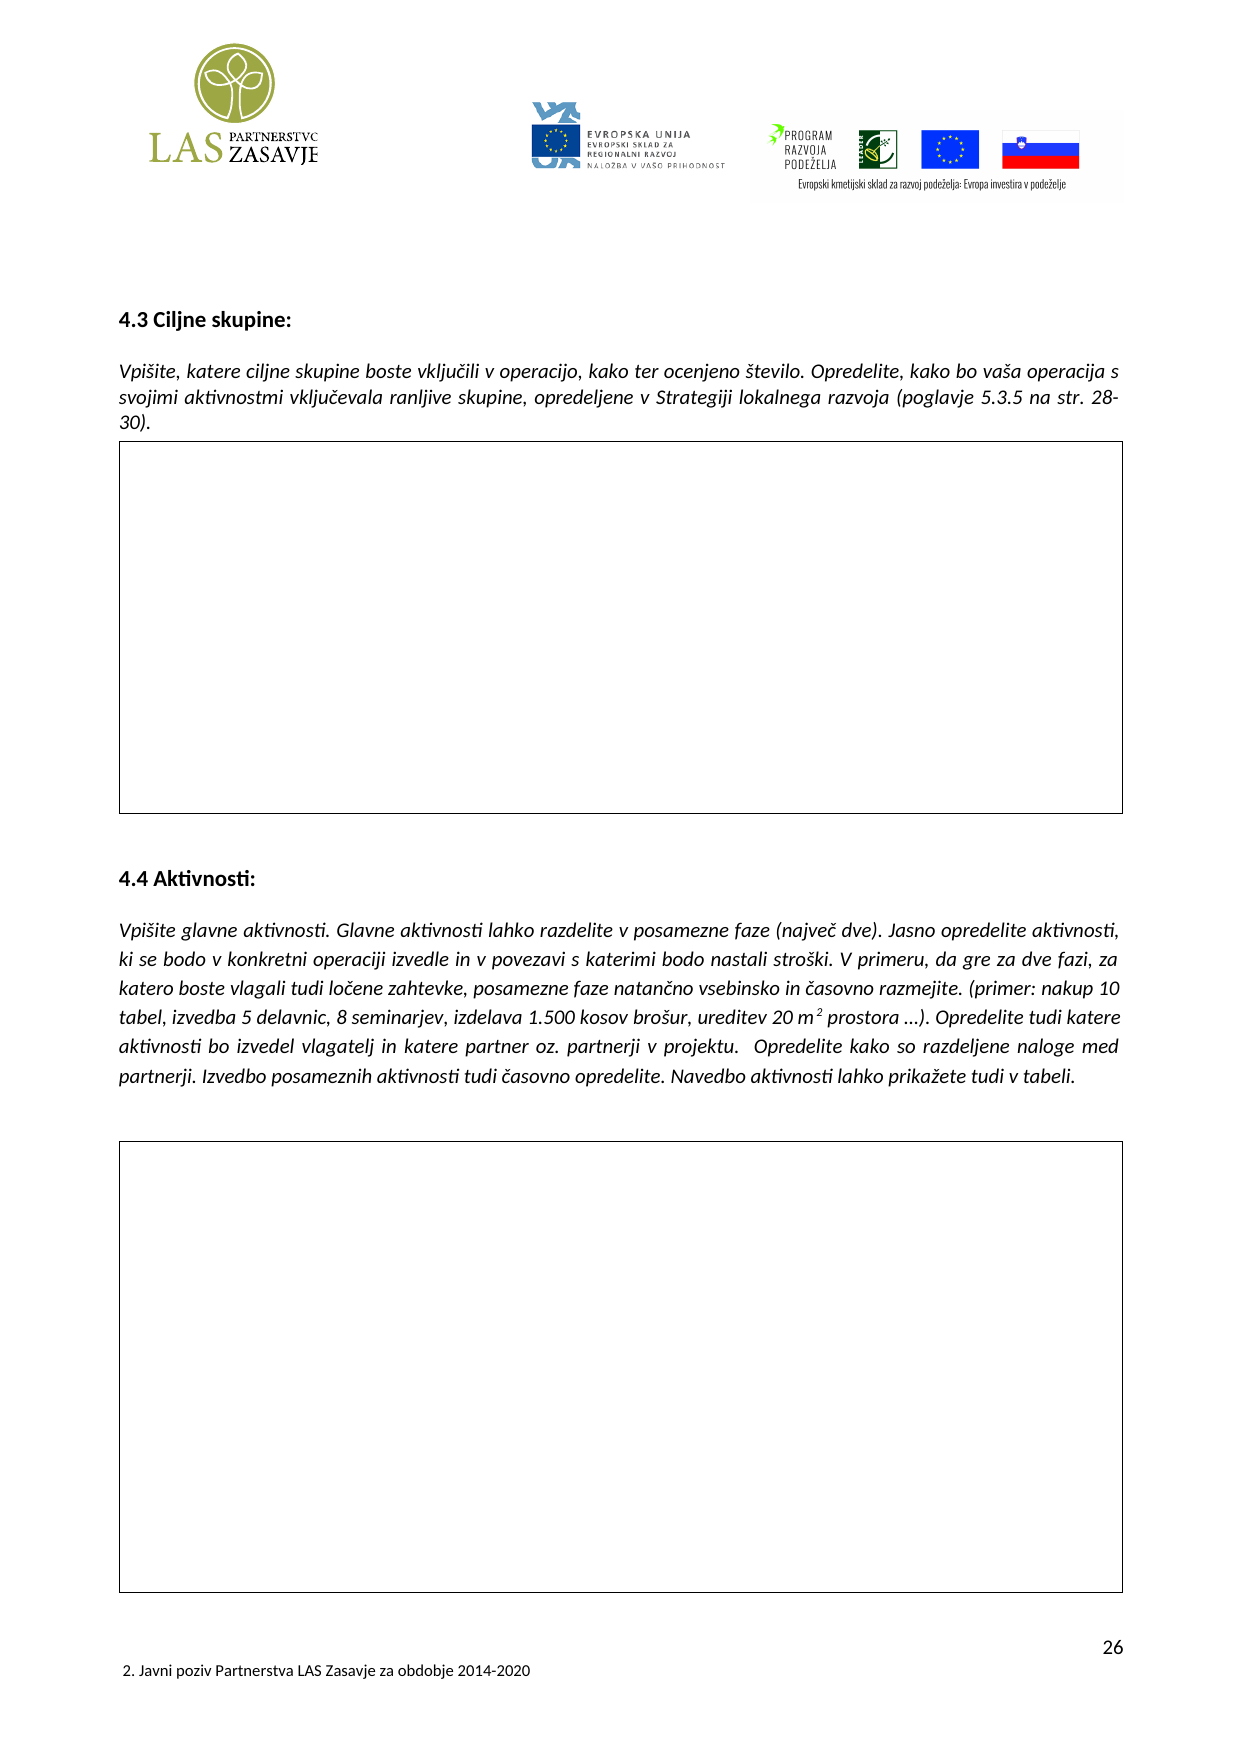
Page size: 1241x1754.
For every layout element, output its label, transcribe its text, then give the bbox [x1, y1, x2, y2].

picture [482, 73, 1124, 203]
text 4.3 Ciljne skupine: [119, 306, 1123, 334]
title Vpišite, katere ciljne skupine boste vključili v operacijo, kako ter ocenjeno število. Opredelite, kako bo vaša operacija s svojimi aktivnostmi vključevala ranljive skupine, opredeljene v Strategiji lokalnega razvoja (poglavje 5.3.5 na str. 28-30). [119, 359, 1123, 435]
text Vpišite glavne aktivnosti. Glavne aktivnosti lahko razdelite v posamezne faze (največ dve). Jasno opredelite aktivnosti, ki se bodo v konkretni operaciji izvedle in v povezavi s katerimi bodo nastali stroški. V primeru, da gre za dve fazi, za katero boste vlagali tudi ločene zahtevke, posamezne faze natančno vsebinsko in časovno razmejite. (primer: nakup 10 tabel, izvedba 5 delavnic, 8 seminarjev, izdelava 1.500 kosov brošur, ureditev 20 m2 prostora …). Opredelite tudi katere aktivnosti bo izvedel vlagatelj in katere partner oz. partnerji v projektu. Opredelite kako so razdeljene naloge med partnerji. Izvedbo posameznih aktivnosti tudi časovno opredelite. Navedbo aktivnosti lahko prikažete tudi v tabeli. [119, 917, 1123, 1088]
text 4.4 Aktivnosti: [119, 864, 1123, 892]
table_header [120, 1142, 1122, 1592]
table_header [120, 442, 1122, 813]
